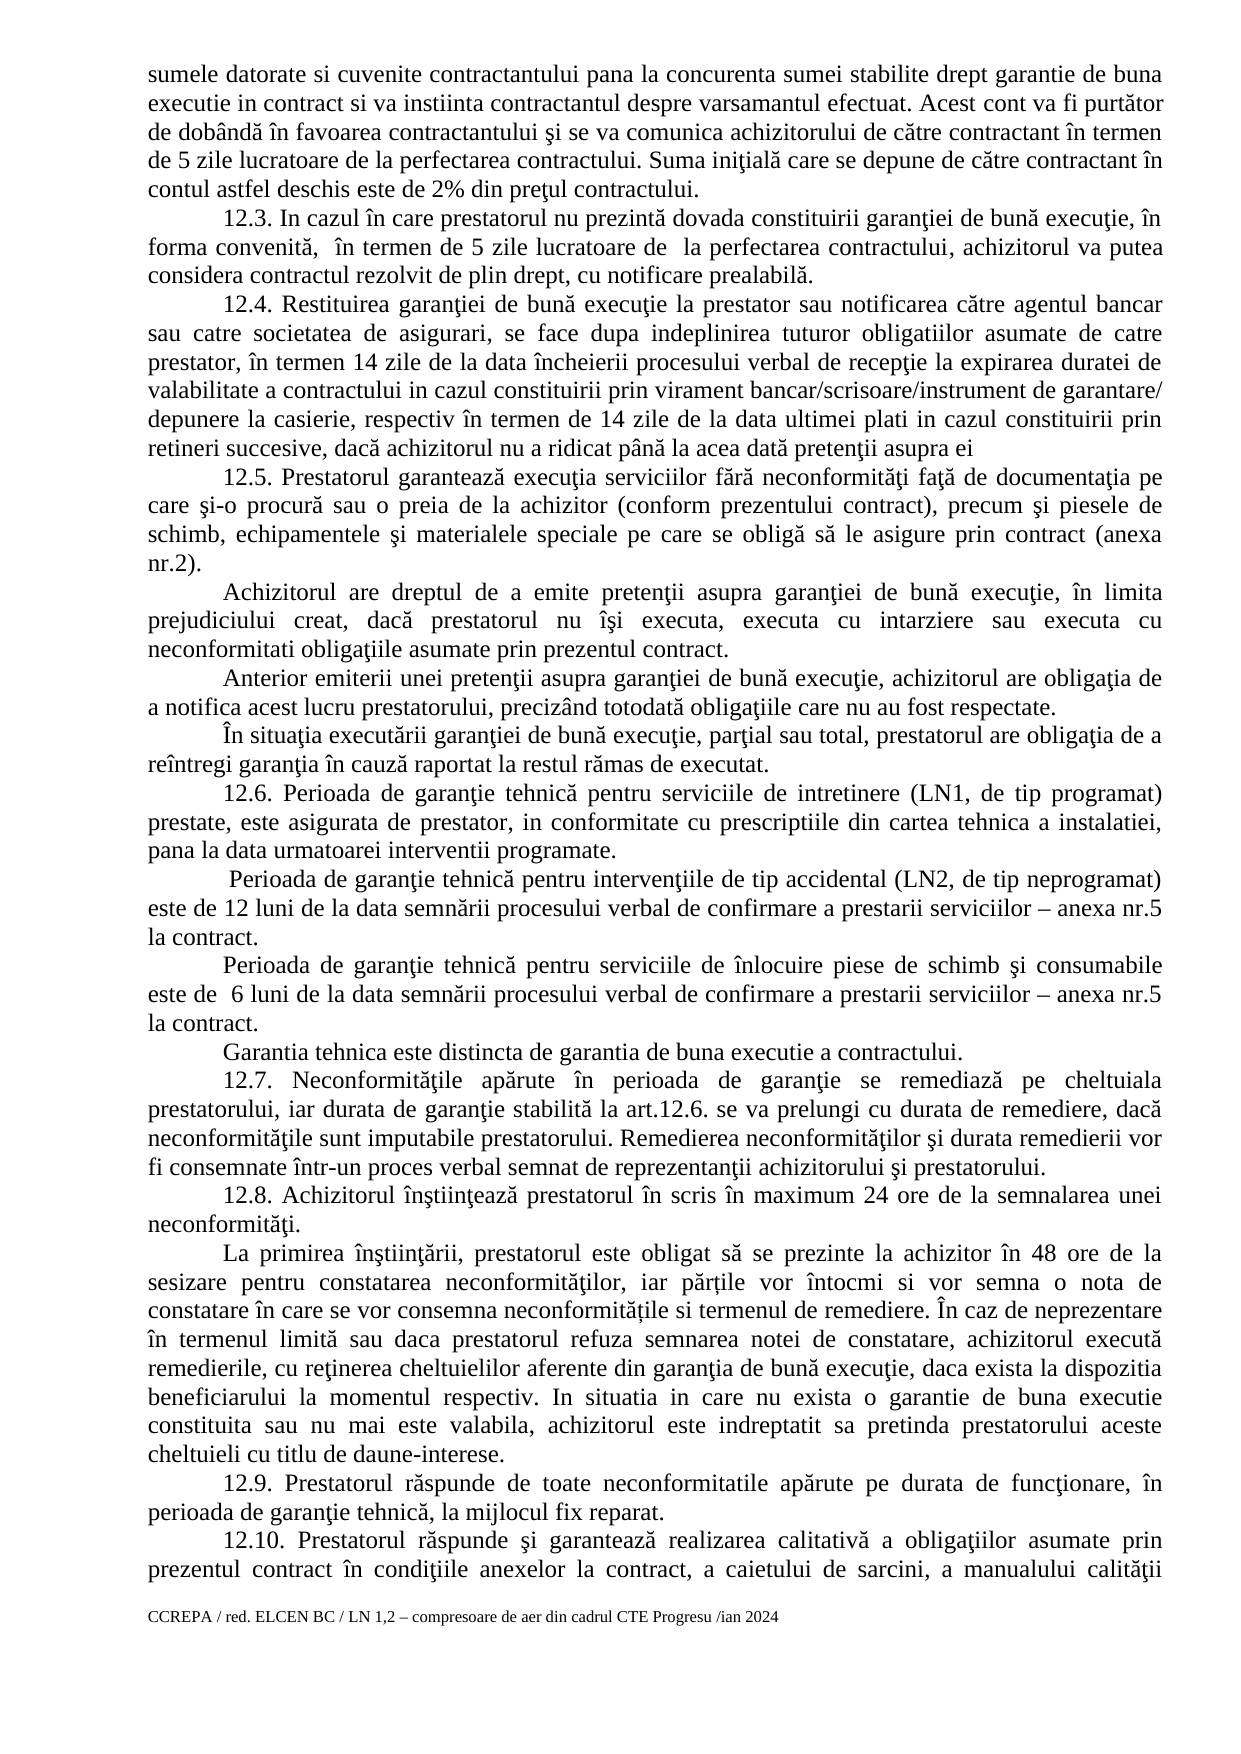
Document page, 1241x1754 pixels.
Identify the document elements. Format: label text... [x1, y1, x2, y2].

text 12.4. Restituirea garanţiei de bună execuţie la prestator sau notificarea către agentul bancar sau catre societatea de asigurari, se face dupa indeplinirea tuturor obligatiilor asumate de catre prestator, în termen 14 zile de la data încheierii procesului verbal de recepţie la expirarea duratei de valabilitate a contractului in cazul constituirii prin virament bancar/scrisoare/instrument de garantare/ depunere la casierie, respectiv în termen de 14 zile de la data ultimei plati in cazul constituirii prin retineri succesive, dacă achizitorul nu a ridicat până la acea dată pretenţii asupra ei [148, 289, 1163, 462]
text Perioada de garanţie tehnică pentru serviciile de înlocuire piese de schimb şi consumabile este de 6 luni de la data semnării procesului verbal de confirmare a prestarii serviciilor – anexa nr.5 la contract. [148, 950, 1163, 1037]
text Anterior emiterii unei pretenţii asupra garanţiei de bună execuţie, achizitorul are obligaţia de a notifica acest lucru prestatorului, precizând totodată obligaţiile care nu au fost respectate. [148, 663, 1163, 720]
text Perioada de garanţie tehnică pentru intervenţiile de tip accidental (LN2, de tip neprogramat) este de 12 luni de la data semnării procesului verbal de confirmare a prestarii serviciilor – anexa nr.5 la contract. [148, 864, 1163, 950]
text 12.6. Perioada de garanţie tehnică pentru serviciile de intretinere (LN1, de tip programat) prestate, este asigurata de prestator, in conformitate cu prescriptiile din cartea tehnica a instalatiei, pana la data urmatoarei interventii programate. [148, 778, 1163, 864]
text 12.3. In cazul în care prestatorul nu prezintă dovada constituirii garanţiei de bună execuţie, în forma convenită, în termen de 5 zile lucratoare de la perfectarea contractului, achizitorul va putea considera contractul rezolvit de plin drept, cu notificare prealabilă. [148, 203, 1163, 289]
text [148, 1525, 1163, 1583]
text 12.8. Achizitorul înştiinţează prestatorul în scris în maximum 24 ore de la semnalarea unei neconformităţi. [148, 1180, 1163, 1238]
text Achizitorul are dreptul de a emite pretenţii asupra garanţiei de bună execuţie, în limita prejudiciului creat, dacă prestatorul nu îşi executa, executa cu intarziere sau executa cu neconformitati obligaţiile asumate prin prezentul contract. [148, 577, 1163, 663]
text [148, 59, 1163, 203]
text În situaţia executării garanţiei de bună execuţie, parţial sau total, prestatorul are obligaţia de a reîntregi garanţia în cauză raportat la restul rămas de executat. [148, 720, 1163, 778]
text Garantia tehnica este distincta de garantia de buna executie a contractului. [148, 1037, 1163, 1065]
text La primirea înştiinţării, prestatorul este obligat să se prezinte la achizitor în 48 ore de la sesizare pentru constatarea neconformităţilor, iar părțile vor întocmi si vor semna o nota de constatare în care se vor consemna neconformitățile si termenul de remediere. În caz de neprezentare în termenul limită sau daca prestatorul refuza semnarea notei de constatare, achizitorul execută remedierile, cu reţinerea cheltuielilor aferente din garanţia de bună execuţie, daca exista la dispozitia beneficiarului la momentul respectiv. In situatia in care nu exista o garantie de buna executie constituita sau nu mai este valabila, achizitorul este indreptatit sa pretinda prestatorului aceste cheltuieli cu titlu de daune-interese. [148, 1238, 1163, 1468]
text 12.9. Prestatorul răspunde de toate neconformitatile apărute pe durata de funcţionare, în perioada de garanţie tehnică, la mijlocul fix reparat. [148, 1468, 1163, 1525]
text 12.7. Neconformităţile apărute în perioada de garanţie se remediază pe cheltuiala prestatorului, iar durata de garanţie stabilită la art.12.6. se va prelungi cu durata de remediere, dacă neconformităţile sunt imputabile prestatorului. Remedierea neconformităţilor şi durata remedierii vor fi consemnate într-un proces verbal semnat de reprezentanţii achizitorului şi prestatorului. [148, 1065, 1163, 1180]
text 12.5. Prestatorul garantează execuţia serviciilor fără neconformităţi faţă de documentaţia pe care şi-o procură sau o preia de la achizitor (conform prezentului contract), precum şi piesele de schimb, echipamentele şi materialele speciale pe care se obligă să le asigure prin contract (anexa nr.2). [148, 462, 1163, 577]
